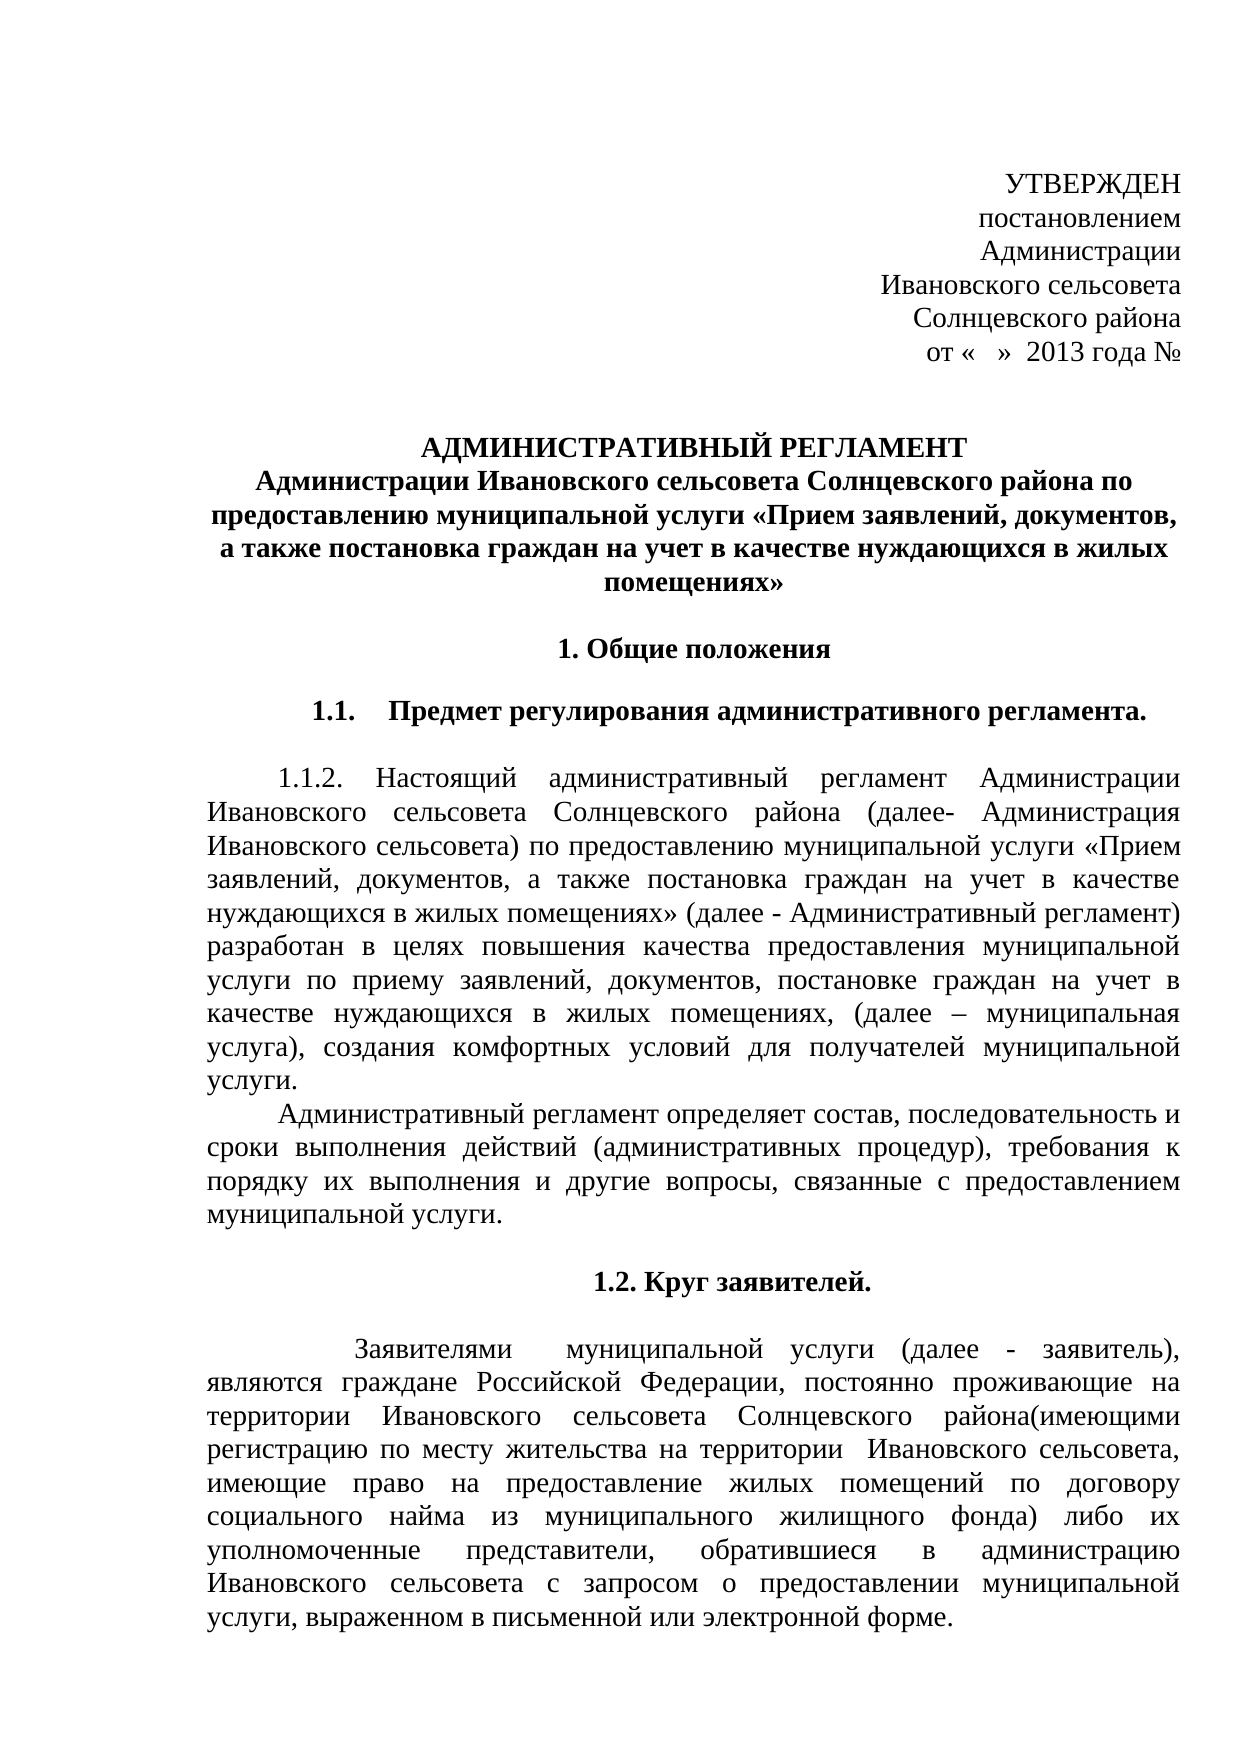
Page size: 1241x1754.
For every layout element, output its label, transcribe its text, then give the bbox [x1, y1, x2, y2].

text Администрации [732, 233, 1181, 267]
text от « » 2013 года № [732, 334, 1181, 368]
text постановлением [732, 200, 1181, 233]
text Административный регламент определяет состав, последовательность и сроки выполнения действий (административных процедур), требования к порядку их выполнения и другие вопросы, связанные с предоставлением муниципальной услуги. [207, 1096, 1181, 1230]
text Заявителями муниципальной услуги (далее - заявитель), являются граждане Российской Федерации, постоянно проживающие на территории Ивановского сельсовета Солнцевского района(имеющими регистрацию по месту жительства на территории Ивановского сельсовета, имеющие право на предоставление жилых помещений по договору социального найма из муниципального жилищного фонда) либо их уполномоченные представители, обратившиеся в администрацию Ивановского сельсовета с запросом о предоставлении муниципальной услуги, выраженном в письменной или электронной форме. [207, 1331, 1181, 1633]
list Предмет регулирования административного регламента. [277, 693, 1181, 727]
text УТВЕРЖДЕН [207, 166, 1181, 200]
text 1.2. Круг заявителей. [207, 1264, 1181, 1297]
text 1.1.2. Настоящий административный регламент Администрации Ивановского сельсовета Солнцевского района (далее- Администрация Ивановского сельсовета) по предоставлению муниципальной услуги «Прием заявлений, документов, а также постановка граждан на учет в качестве нуждающихся в жилых помещениях» (далее - Административный регламент) разработан в целях повышения качества предоставления муниципальной услуги по приему заявлений, документов, постановке граждан на учет в качестве нуждающихся в жилых помещениях, (далее – муниципальная услуга), создания комфортных условий для получателей муниципальной услуги. [207, 761, 1181, 1096]
text АДМИНИСТРАТИВНЫЙ РЕГЛАМЕНТ [207, 430, 1181, 463]
text Ивановского сельсовета Солнцевского района [732, 267, 1181, 334]
text 1. Общие положения [207, 631, 1181, 665]
text Администрации Ивановского сельсовета Солнцевского района по предоставлению муниципальной услуги «Прием заявлений, документов, а также постановка граждан на учет в качестве нуждающихся в жилых помещениях» [207, 463, 1181, 598]
